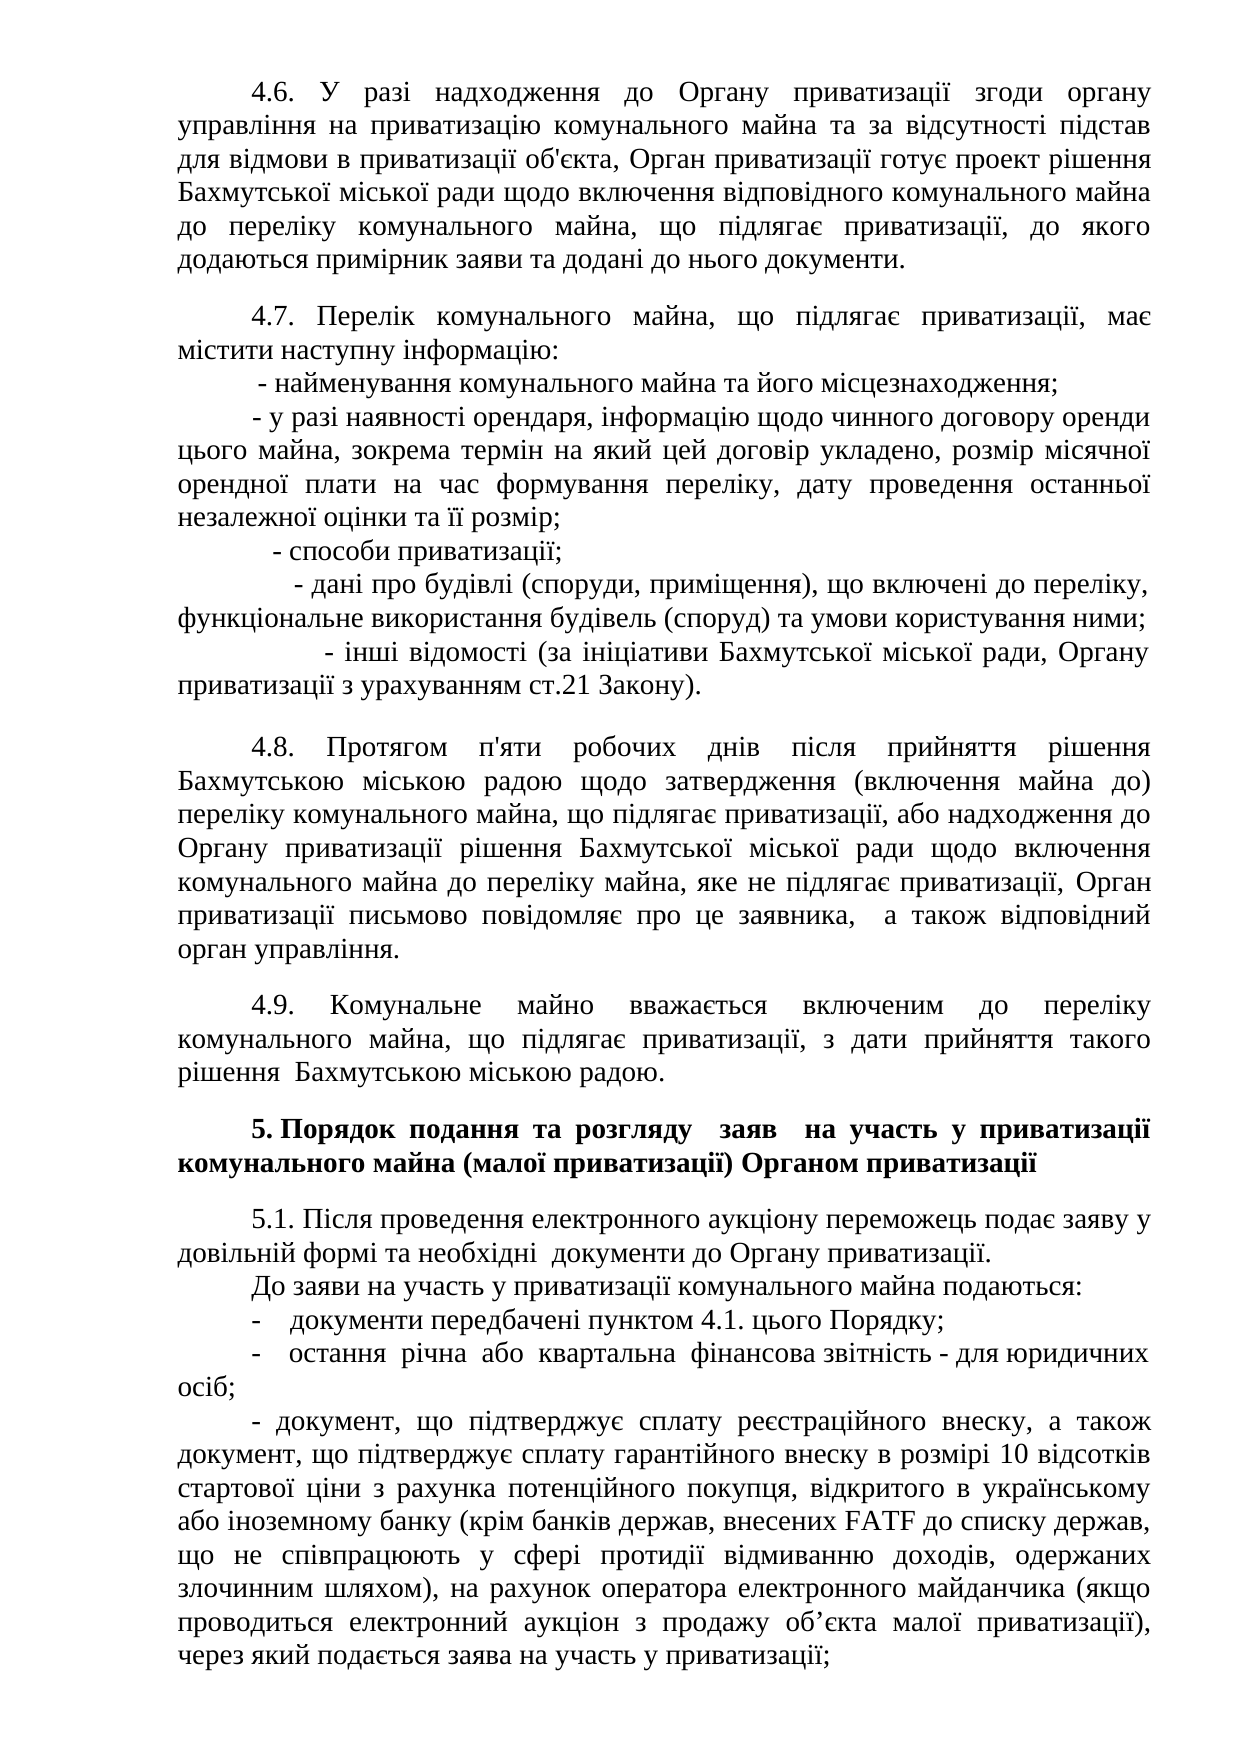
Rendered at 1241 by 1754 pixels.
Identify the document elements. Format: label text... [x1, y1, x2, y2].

text - інші відомості (за ініціативи Бахмутської міської ради, Органу приватизації з урахуванням ст.21 Закону). [177, 634, 1152, 701]
text 4.9. Комунальне майно вважається включеним до переліку комунального майна, що підлягає приватизації, з дати прийняття такого рішення Бахмутською міською радою. [177, 987, 1152, 1088]
text 4.6. У разі надходження до Органу приватизації згоди органу управління на приватизацію комунального майна та за відсутності підстав для відмови в приватизації об'єкта, Орган приватизації готує проект рішення Бахмутської міської ради щодо включення відповідного комунального майна до переліку комунального майна, що підлягає приватизації, до якого додаються примірник заяви та додані до нього документи. [177, 74, 1152, 275]
text 4.7. Перелік комунального майна, що підлягає приватизації, має містити наступну інформацію: [177, 298, 1152, 365]
text - найменування комунального майна та його місцезнаходження; [177, 365, 1152, 399]
text - документи передбачені пунктом 4.1. цього Порядку; [177, 1302, 1152, 1336]
text - документ, що підтверджує сплату реєстраційного внеску, а також документ, що підтверджує сплату гарантійного внеску в розмірі 10 відсотків стартової ціни з рахунка потенційного покупця, відкритого в українському або іноземному банку (крім банків держав, внесених FATF до списку держав, що не співпрацюють у сфері протидії відмиванню доходів, одержаних злочинним шляхом), на рахунок оператора електронного майданчика (якщо проводиться електронний аукціон з продажу об’єкта малої приватизації), через який подається заява на участь у приватизації; [177, 1403, 1152, 1671]
text 5. Порядок подання та розгляду заяв на участь у приватизації комунального майна (малої приватизації) Органом приватизації [177, 1111, 1152, 1178]
text - способи приватизації; [177, 533, 1152, 567]
text До заяви на участь у приватизації комунального майна подаються: [177, 1268, 1152, 1302]
text осіб; [177, 1369, 1152, 1403]
text - дані про будівлі (споруди, приміщення), що включені до переліку, функціональне використання будівель (споруд) та умови користування ними; [177, 567, 1152, 634]
list остання річна або квартальна фінансова звітність - для юридичних [251, 1336, 1152, 1369]
text - у разі наявності орендаря, інформацію щодо чинного договору оренди цього майна, зокрема термін на який цей договір укладено, розмір місячної орендної плати на час формування переліку, дату проведення останньої незалежної оцінки та її розмір; [177, 399, 1152, 533]
text 4.8. Протягом п'яти робочих днів після прийняття рішення Бахмутською міською радою щодо затвердження (включення майна до) переліку комунального майна, що підлягає приватизації, або надходження до Органу приватизації рішення Бахмутської міської ради щодо включення комунального майна до переліку майна, яке не підлягає приватизації, Орган приватизації письмово повідомляє про це заявника, а також відповідний орган управління. [177, 729, 1152, 964]
text 5.1. Після проведення електронного аукціону переможець подає заяву у довільній формі та необхідні документи до Органу приватизації. [177, 1201, 1152, 1268]
